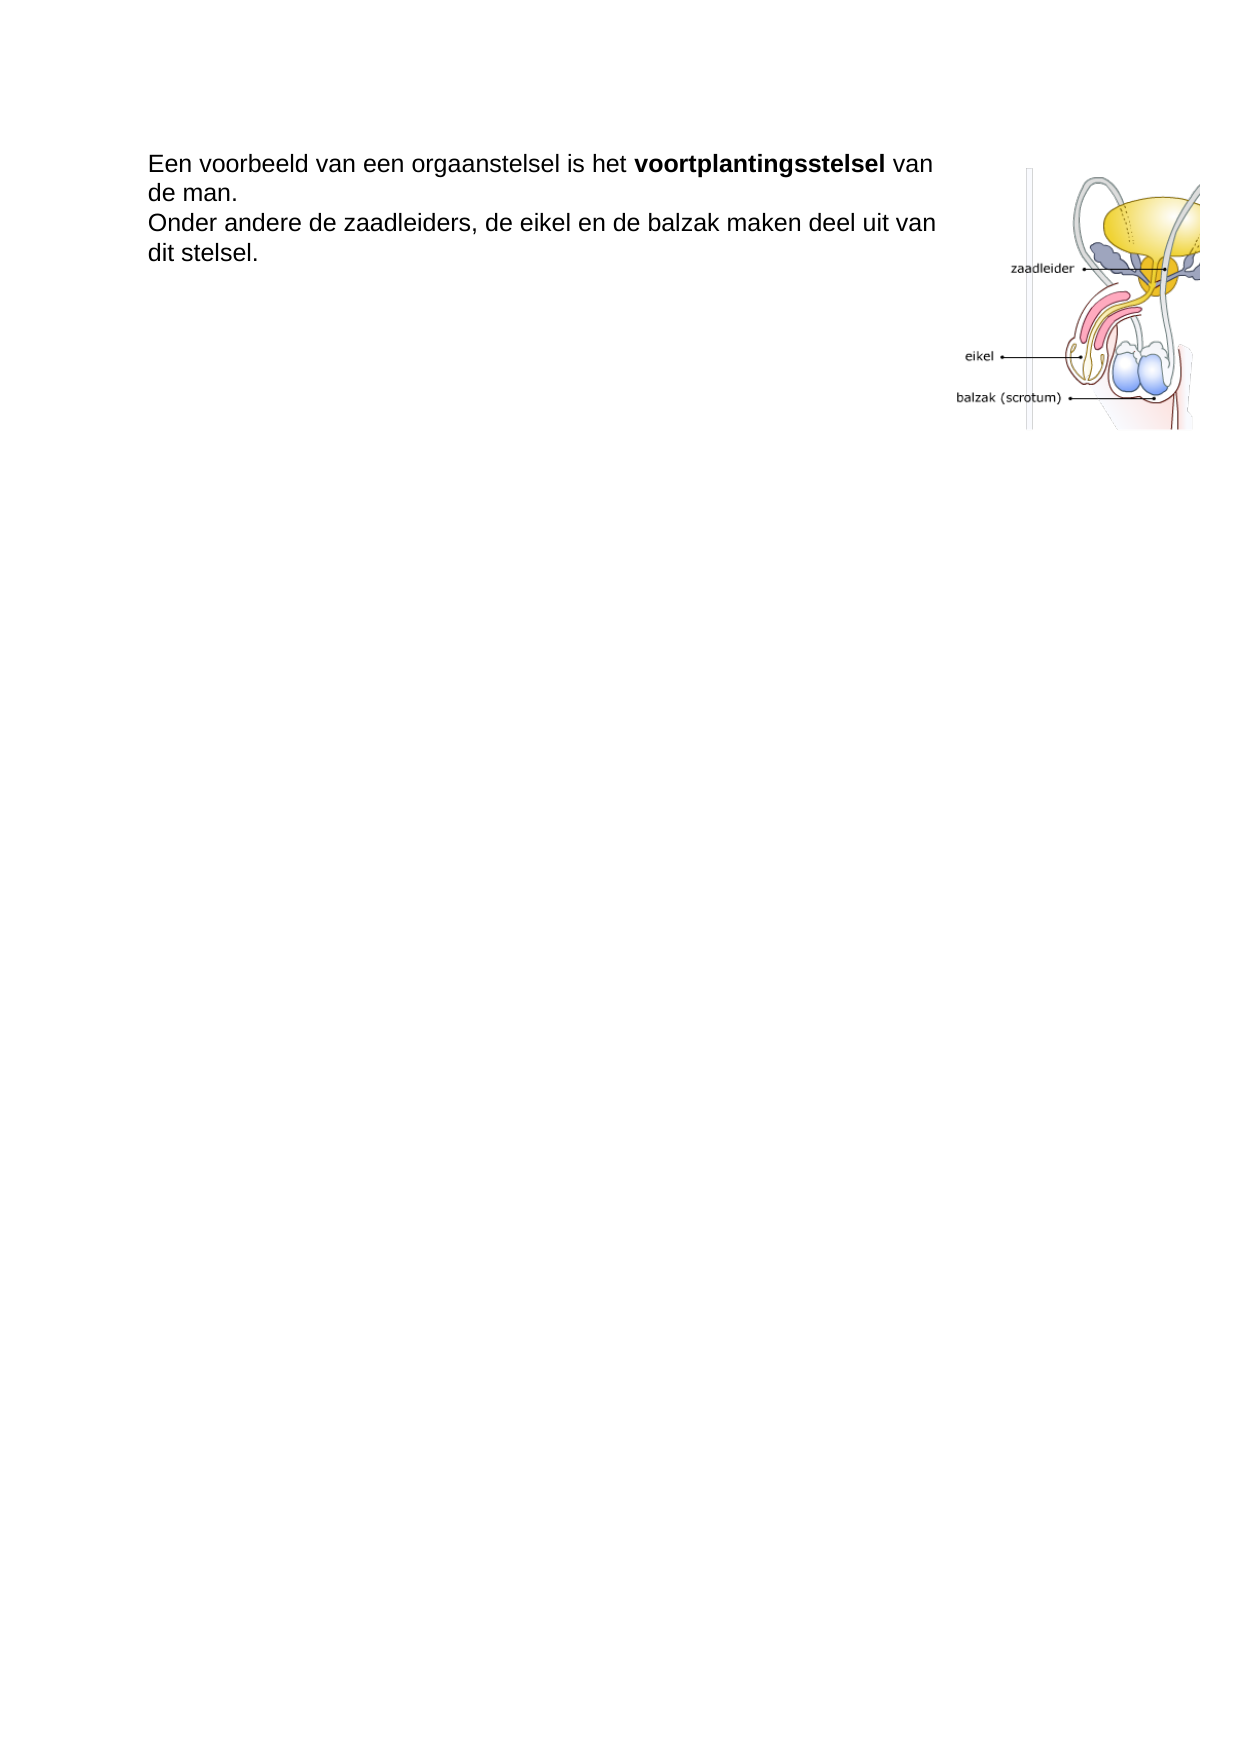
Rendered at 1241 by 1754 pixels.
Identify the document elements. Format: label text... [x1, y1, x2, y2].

picture [948, 126, 1200, 505]
text Een voorbeeld van een orgaanstelsel is het voortplantingsstelsel van de man. Onder andere de zaadleiders, de eikel en de balzak maken deel uit van dit stelsel. [148, 148, 948, 266]
